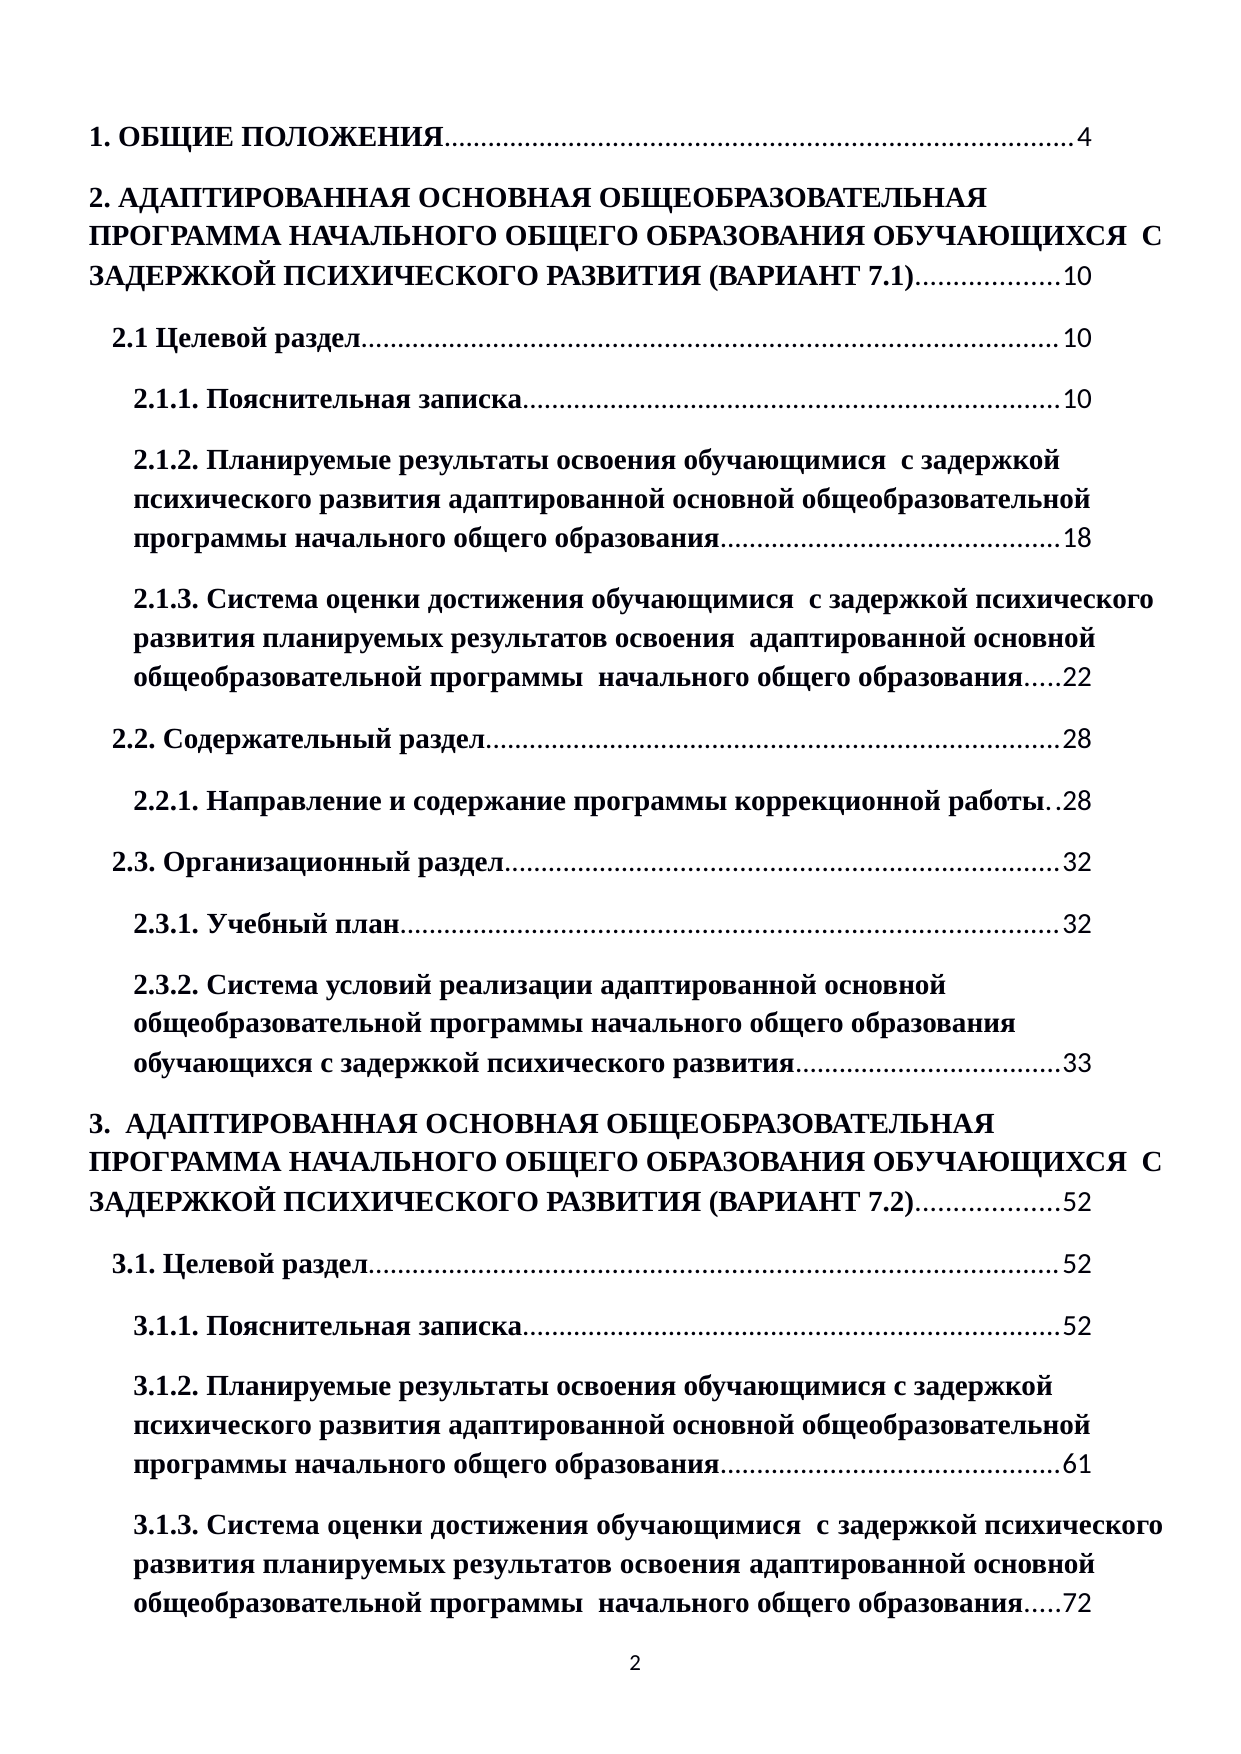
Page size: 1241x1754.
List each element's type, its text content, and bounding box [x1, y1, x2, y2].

text 2.1.1. Пояснительная записка 10 [133, 381, 1181, 416]
text 2.3. Организационный раздел 32 [112, 843, 1181, 879]
text 1. ОБЩИЕ ПОЛОЖЕНИЯ 4 [89, 118, 1181, 154]
text 2. адаптированная основная Общеобразовательная программа начального общего образования обучающихся С ЗАДЕРЖКОЙ ПСИХИЧЕСКОГО РАЗВИТИЯ (вариант 7.1) 10 [89, 180, 1181, 293]
text 2.3.1. Учебный план 32 [133, 905, 1181, 941]
text 3.1.2. Планируемые результаты освоения обучающимися с задержкой психического развития адаптированной основной общеобразовательной программы начального общего образования 61 [133, 1368, 1181, 1481]
text 2.3.2. Система условий реализации адаптированной основной общеобразовательной программы начального общего образования обучающихся с задержкой психического развития 33 [133, 967, 1181, 1080]
text 2.2.1. Направление и содержание программы коррекционной работы 28 [133, 782, 1181, 817]
text 3.1.3. Система оценки достижения обучающимися с задержкой психического развития планируемых результатов освоения адаптированной основной общеобразовательной программы начального общего образования 72 [133, 1507, 1181, 1620]
text 2.2. Содержательный раздел 28 [112, 720, 1181, 756]
text 2.1.2. Планируемые результаты освоения обучающимися с задержкой психического развития адаптированной основной общеобразовательной программы начального общего образования 18 [133, 442, 1181, 555]
text 3.1.1. Пояснительная записка 52 [133, 1307, 1181, 1342]
text 2.1 Целевой раздел 10 [112, 319, 1181, 354]
text 2.1.3. Система оценки достижения обучающимися с задержкой психического развития планируемых результатов освоения адаптированной основной общеобразовательной программы начального общего образования 22 [133, 581, 1181, 694]
text 3.1. Целевой раздел 52 [112, 1245, 1181, 1280]
text 3. адаптированная основная общеобразовательная программа начального общего образования обучающихся С ЗАДЕРЖКОЙ ПСИХИЧЕСКОГО РАЗВИТИЯ (вариант 7.2) 52 [89, 1106, 1181, 1219]
